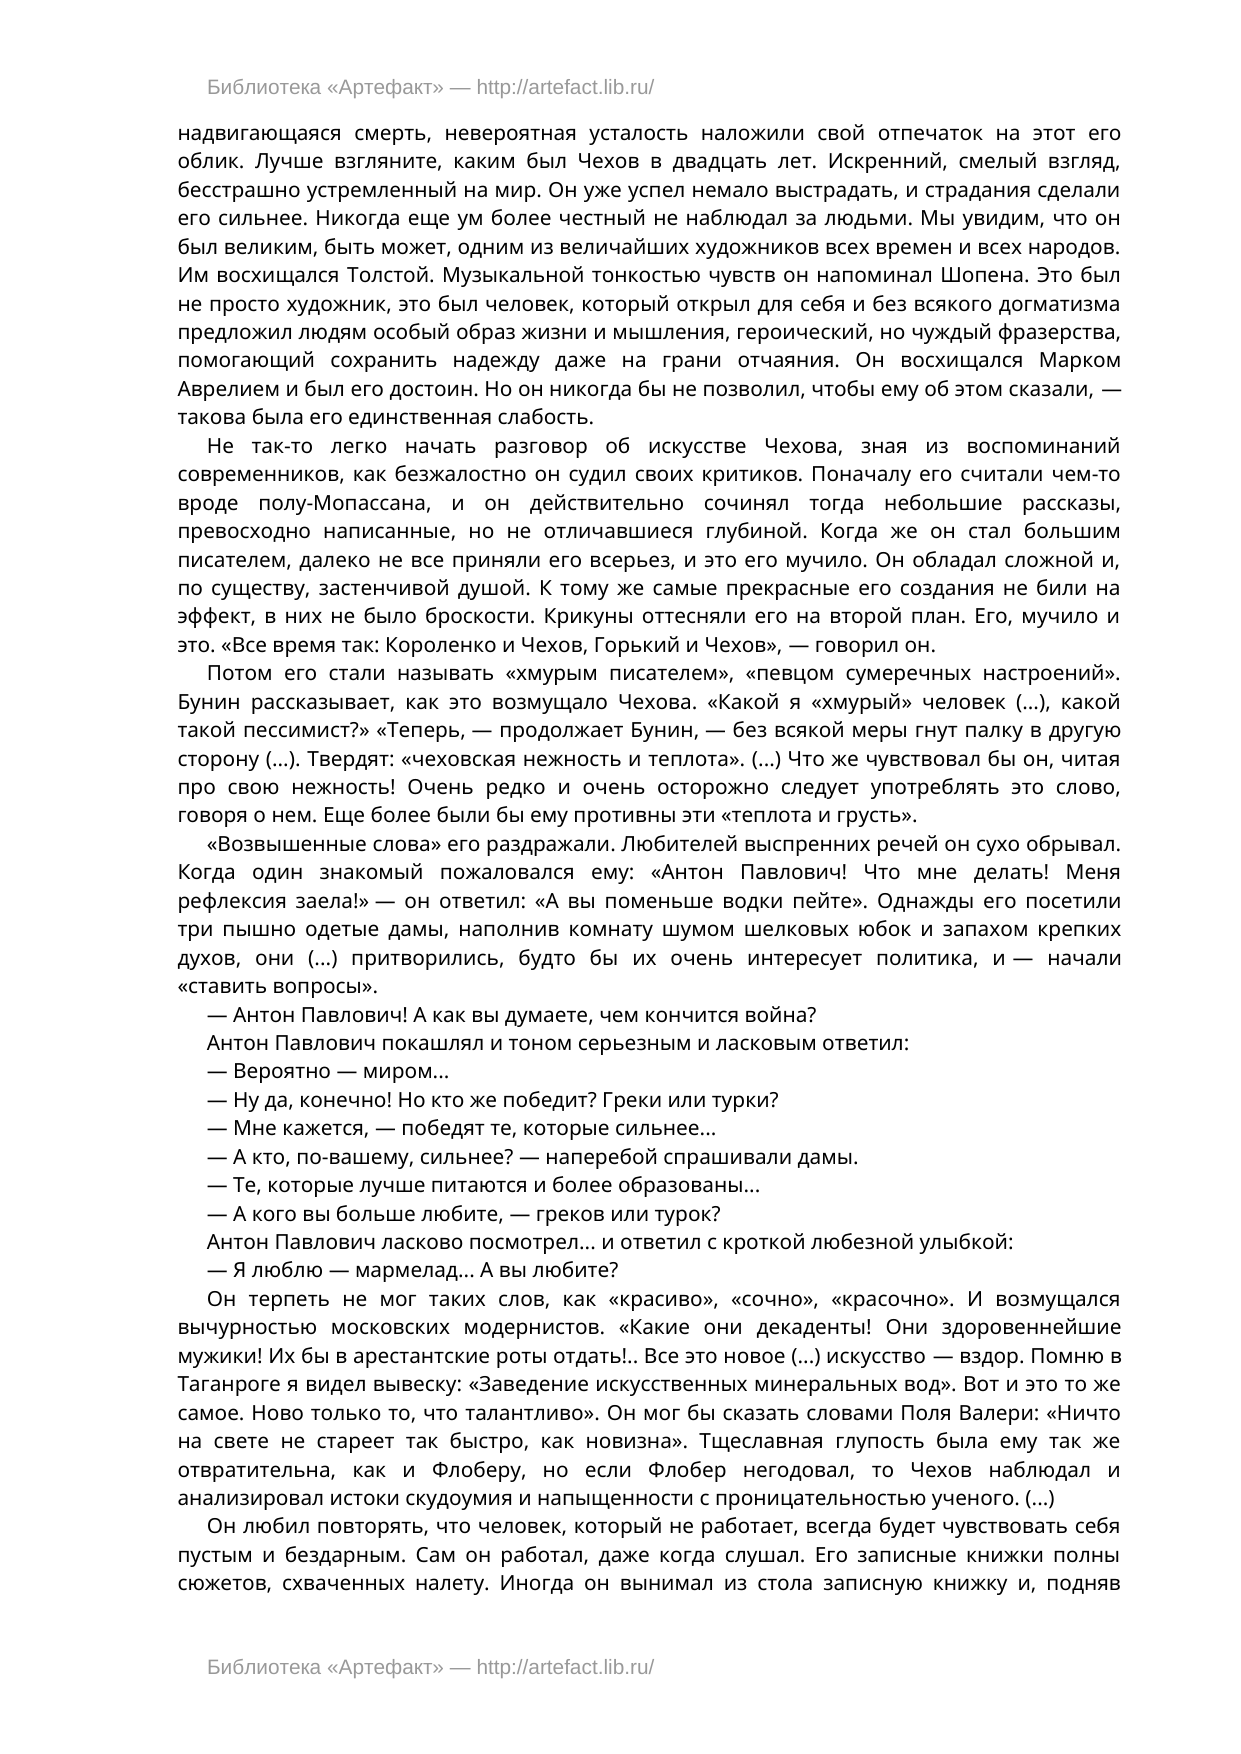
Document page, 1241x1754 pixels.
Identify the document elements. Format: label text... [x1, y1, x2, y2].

text — Я люблю — мармелад... А вы любите? [177, 1256, 1122, 1284]
text Антон Павлович покашлял и тоном серьезным и ласковым ответил: [177, 1028, 1122, 1057]
text — Вероятно — миром... [177, 1057, 1122, 1085]
text Антон Павлович ласково посмотрел... и ответил с кроткой любезной улыбкой: [177, 1227, 1122, 1256]
text Он терпеть не мог таких слов, как «красиво», «сочно», «красочно». И возмущался вычурностью московских модернистов. «Какие они декаденты! Они здоровеннейшие мужики! Их бы в арестантские роты отдать!.. Все это новое (...) искусство — вздор. Помню в Таганроге я видел вывеску: «Заведение искусственных минеральных вод». Вот и это то же самое. Ново только то, что талантливо». Он мог бы сказать словами Поля Валери: «Ничто на свете не стареет так быстро, как новизна». Тщеславная глупость была ему так же отвратительна, как и Флоберу, но если Флобер негодовал, то Чехов наблюдал и анализировал истоки скудоумия и напыщенности с проницательностью ученого. (...) [177, 1284, 1122, 1512]
text — Мне кажется, — победят те, которые сильнее... [177, 1113, 1122, 1142]
text «Возвышенные слова» его раздражали. Любителей выспренних речей он сухо обрывал. Когда один знакомый пожаловался ему: «Антон Павлович! Что мне делать! Меня рефлексия заела!» — он ответил: «А вы поменьше водки пейте». Однажды его посетили три пышно одетые дамы, наполнив комнату шумом шелковых юбок и запахом крепких духов, они (...) притворились, будто бы их очень интересует политика, и — начали «ставить вопросы». [177, 829, 1122, 1000]
text Потом его стали называть «хмурым писателем», «певцом сумеречных настроений». Бунин рассказывает, как это возмущало Чехова. «Какой я «хмурый» человек (...), какой такой пессимист?» «Теперь, — продолжает Бунин, — без всякой меры гнут палку в другую сторону (...). Твердят: «чеховская нежность и теплота». (...) Что же чувствовал бы он, читая про свою нежность! Очень редко и очень осторожно следует употреблять это слово, говоря о нем. Еще более были бы ему противны эти «теплота и грусть». [177, 658, 1122, 829]
text — Антон Павлович! А как вы думаете, чем кончится война? [177, 1000, 1122, 1028]
text Не так-то легко начать разговор об искусстве Чехова, зная из воспоминаний современников, как безжалостно он судил своих критиков. Поначалу его считали чем-то вроде полу-Мопассана, и он действительно сочинял тогда небольшие рассказы, превосходно написанные, но не отличавшиеся глубиной. Когда же он стал большим писателем, далеко не все приняли его всерьез, и это его мучило. Он обладал сложной и, по существу, застенчивой душой. К тому же самые прекрасные его создания не били на эффект, в них не было броскости. Крикуны оттесняли его на второй план. Его, мучило и это. «Все время так: Короленко и Чехов, Горький и Чехов», — говорил он. [177, 431, 1122, 658]
text — А кто, по-вашему, сильнее? — наперебой спрашивали дамы. [177, 1142, 1122, 1170]
text — Те, которые лучше питаются и более образованы... [177, 1170, 1122, 1199]
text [177, 118, 1122, 431]
text — А кого вы больше любите, — греков или турок? [177, 1199, 1122, 1227]
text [177, 1512, 1122, 1597]
text — Ну да, конечно! Но кто же победит? Греки или турки? [177, 1085, 1122, 1113]
